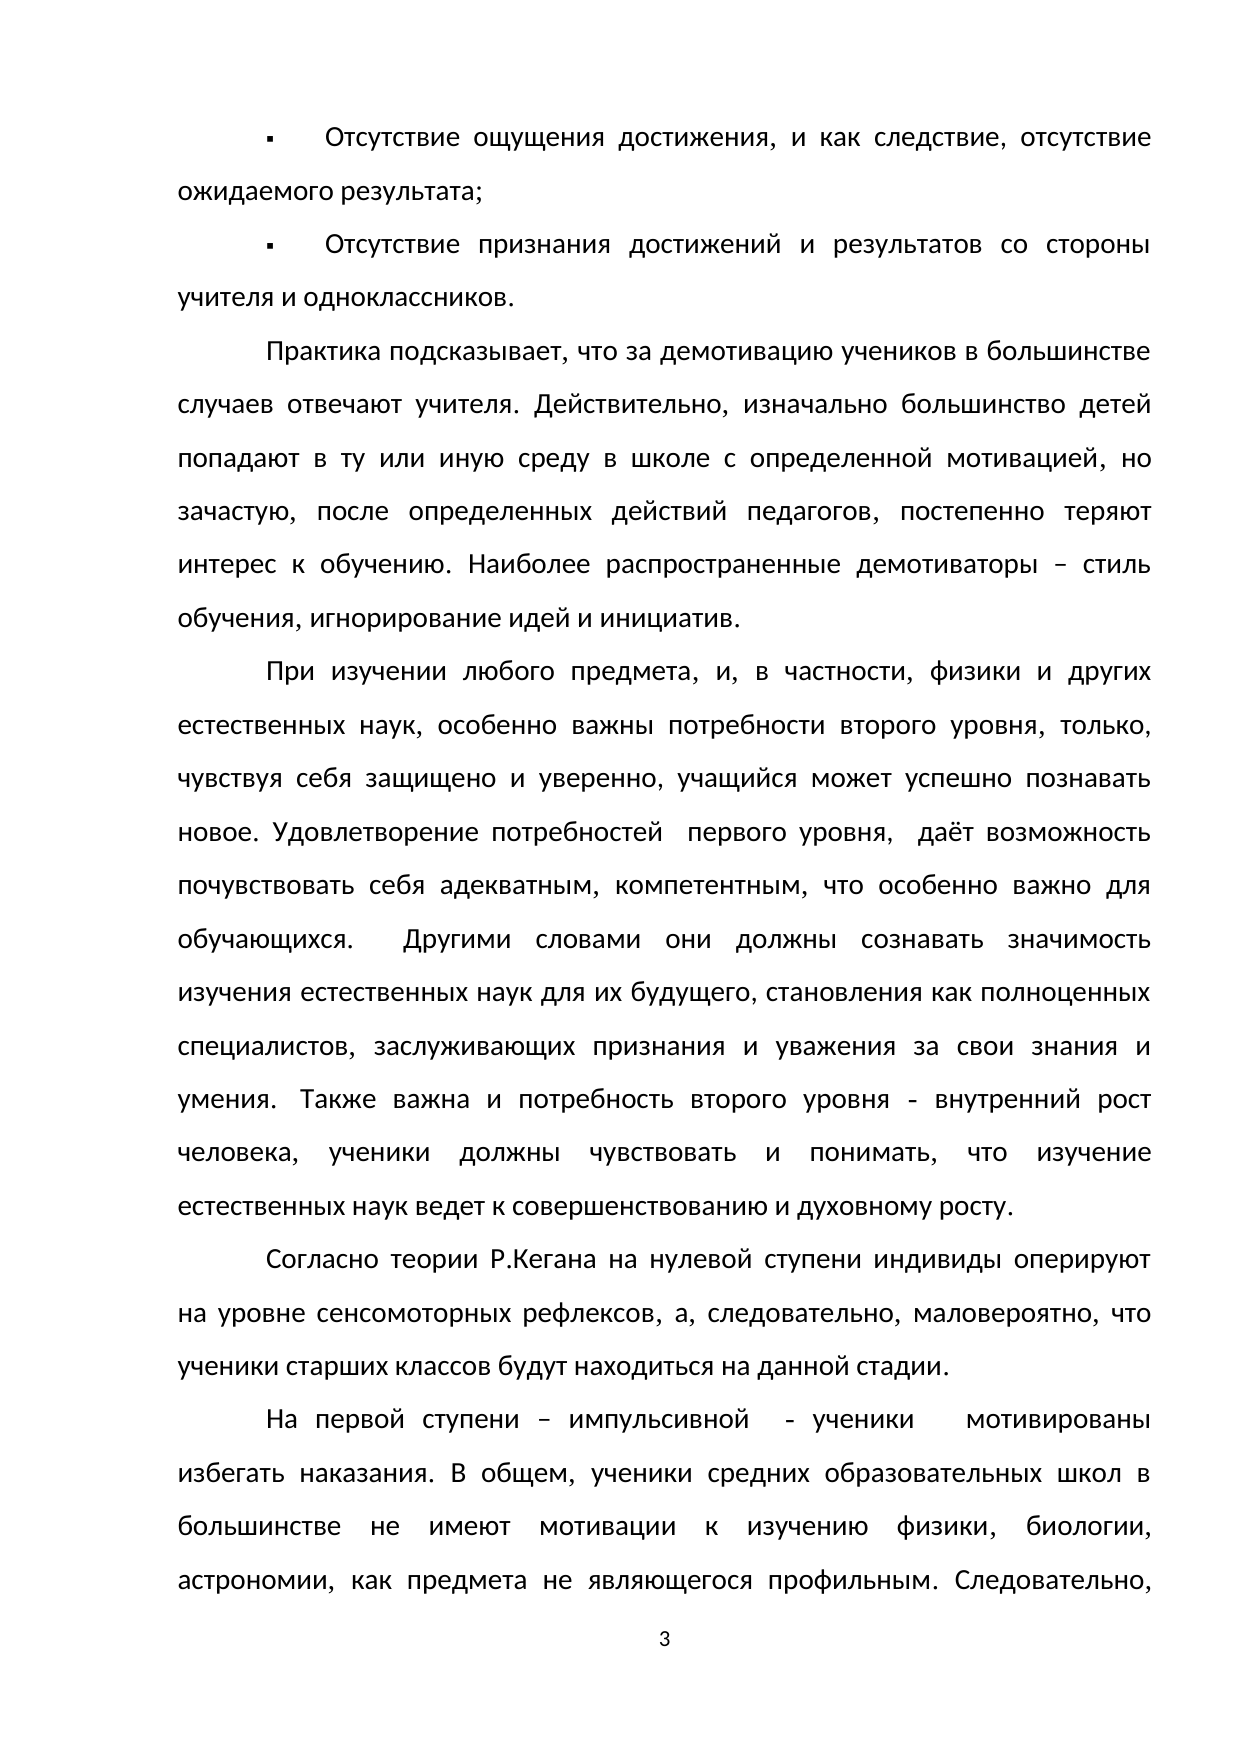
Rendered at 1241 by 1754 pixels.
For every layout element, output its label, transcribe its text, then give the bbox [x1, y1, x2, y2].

list Отсутствие признания достижений и результатов со стороны учителя и одноклассников. [177, 225, 1152, 314]
text Согласно теории Р.Кегана на нулевой ступени индивиды оперируют на уровне сенсомоторных рефлексов, а, следовательно, маловероятно, что ученики старших классов будут находиться на данной стадии. [177, 1240, 1152, 1383]
text Практика подсказывает, что за демотивацию учеников в большинстве случаев отвечают учителя. Действительно, изначально большинство детей попадают в ту или иную среду в школе с определенной мотивацией, но зачастую, после определенных действий педагогов, постепенно теряют интерес к обучению. Наиболее распространенные демотиваторы – стиль обучения, игнорирование идей и инициатив. [177, 332, 1152, 635]
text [177, 1401, 1152, 1597]
text При изучении любого предмета, и, в частности, физики и других естественных наук, особенно важны потребности второго уровня, только, чувствуя себя защищено и уверенно, учащийся может успешно познавать новое. Удовлетворение потребностей первого уровня, даёт возможность почувствовать себя адекватным, компетентным, что особенно важно для обучающихся. Другими словами они должны сознавать значимость изучения естественных наук для их будущего, становления как полноценных специалистов, заслуживающих признания и уважения за свои знания и умения. Также важна и потребность второго уровня - внутренний рост человека, ученики должны чувствовать и понимать, что изучение естественных наук ведет к совершенствованию и духовному росту. [177, 652, 1152, 1222]
list Отсутствие ощущения достижения, и как следствие, отсутствие ожидаемого результата; [177, 118, 1152, 207]
